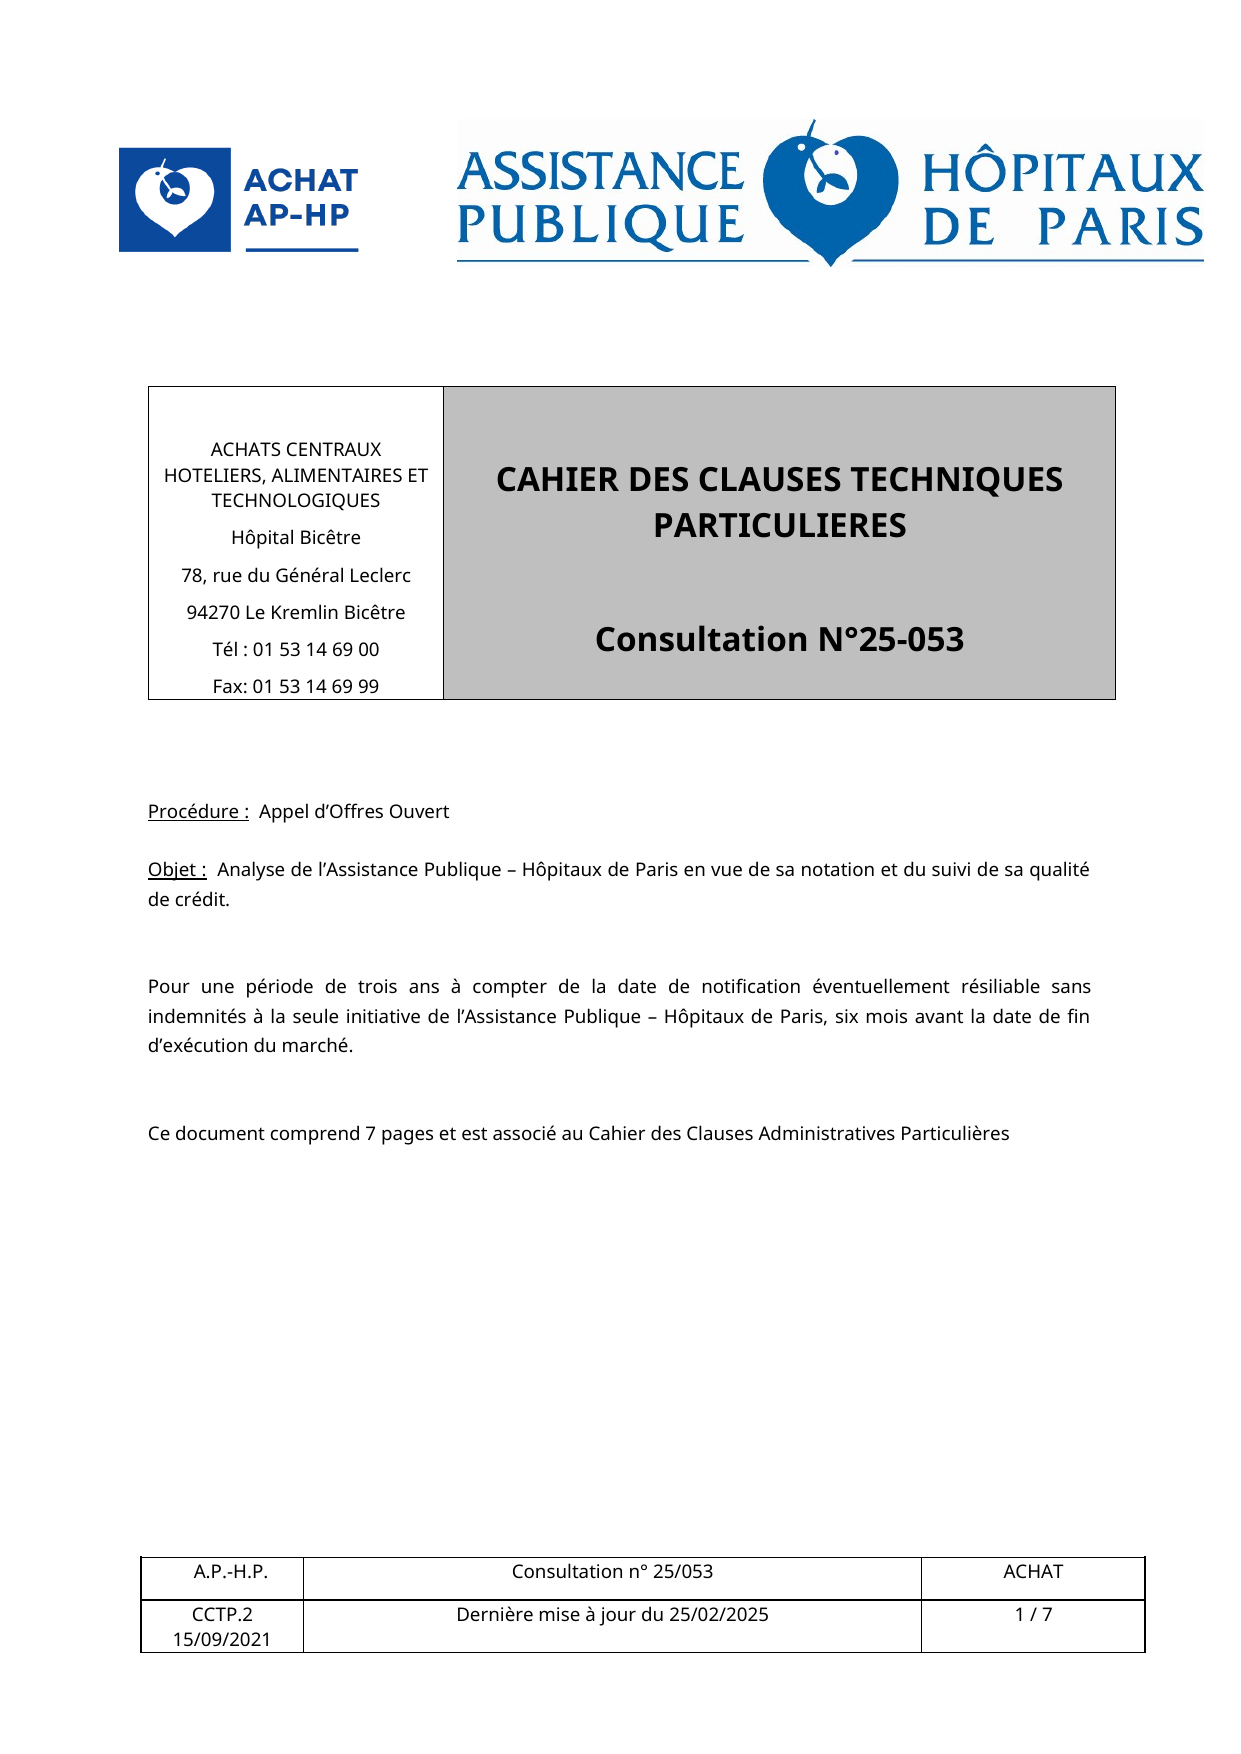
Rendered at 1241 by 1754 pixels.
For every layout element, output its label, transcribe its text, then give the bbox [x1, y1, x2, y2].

table_header ACHATS CENTRAUX HOTELIERS, ALIMENTAIRES ET TECHNOLOGIQUES Hôpital Bicêtre 78, rue du Général Leclerc 94270 Le Kremlin Bicêtre Tél : 01 53 14 69 00 Fax: 01 53 14 69 99 [149, 387, 443, 699]
table_header CAHIER DES CLAUSES TECHNIQUES PARTICULIERES Consultation N°25-053 [444, 387, 1115, 699]
text Ce document comprend 7 pages et est associé au Cahier des Clauses Administratives Particulières [148, 1120, 1092, 1146]
text Procédure : Appel d’Offres Ouvert [148, 798, 1092, 824]
text Pour une période de trois ans à compter de la date de notification éventuellement résiliable sans indemnités à la seule initiative de l’Assistance Publique – Hôpitaux de Paris, six mois avant la date de fin d’exécution du marché. [148, 974, 1092, 1058]
picture [118, 147, 359, 253]
text Objet : Analyse de l’Assistance Publique – Hôpitaux de Paris en vue de sa notation et du suivi de sa qualité de crédit. [148, 857, 1092, 912]
picture [457, 119, 1204, 267]
